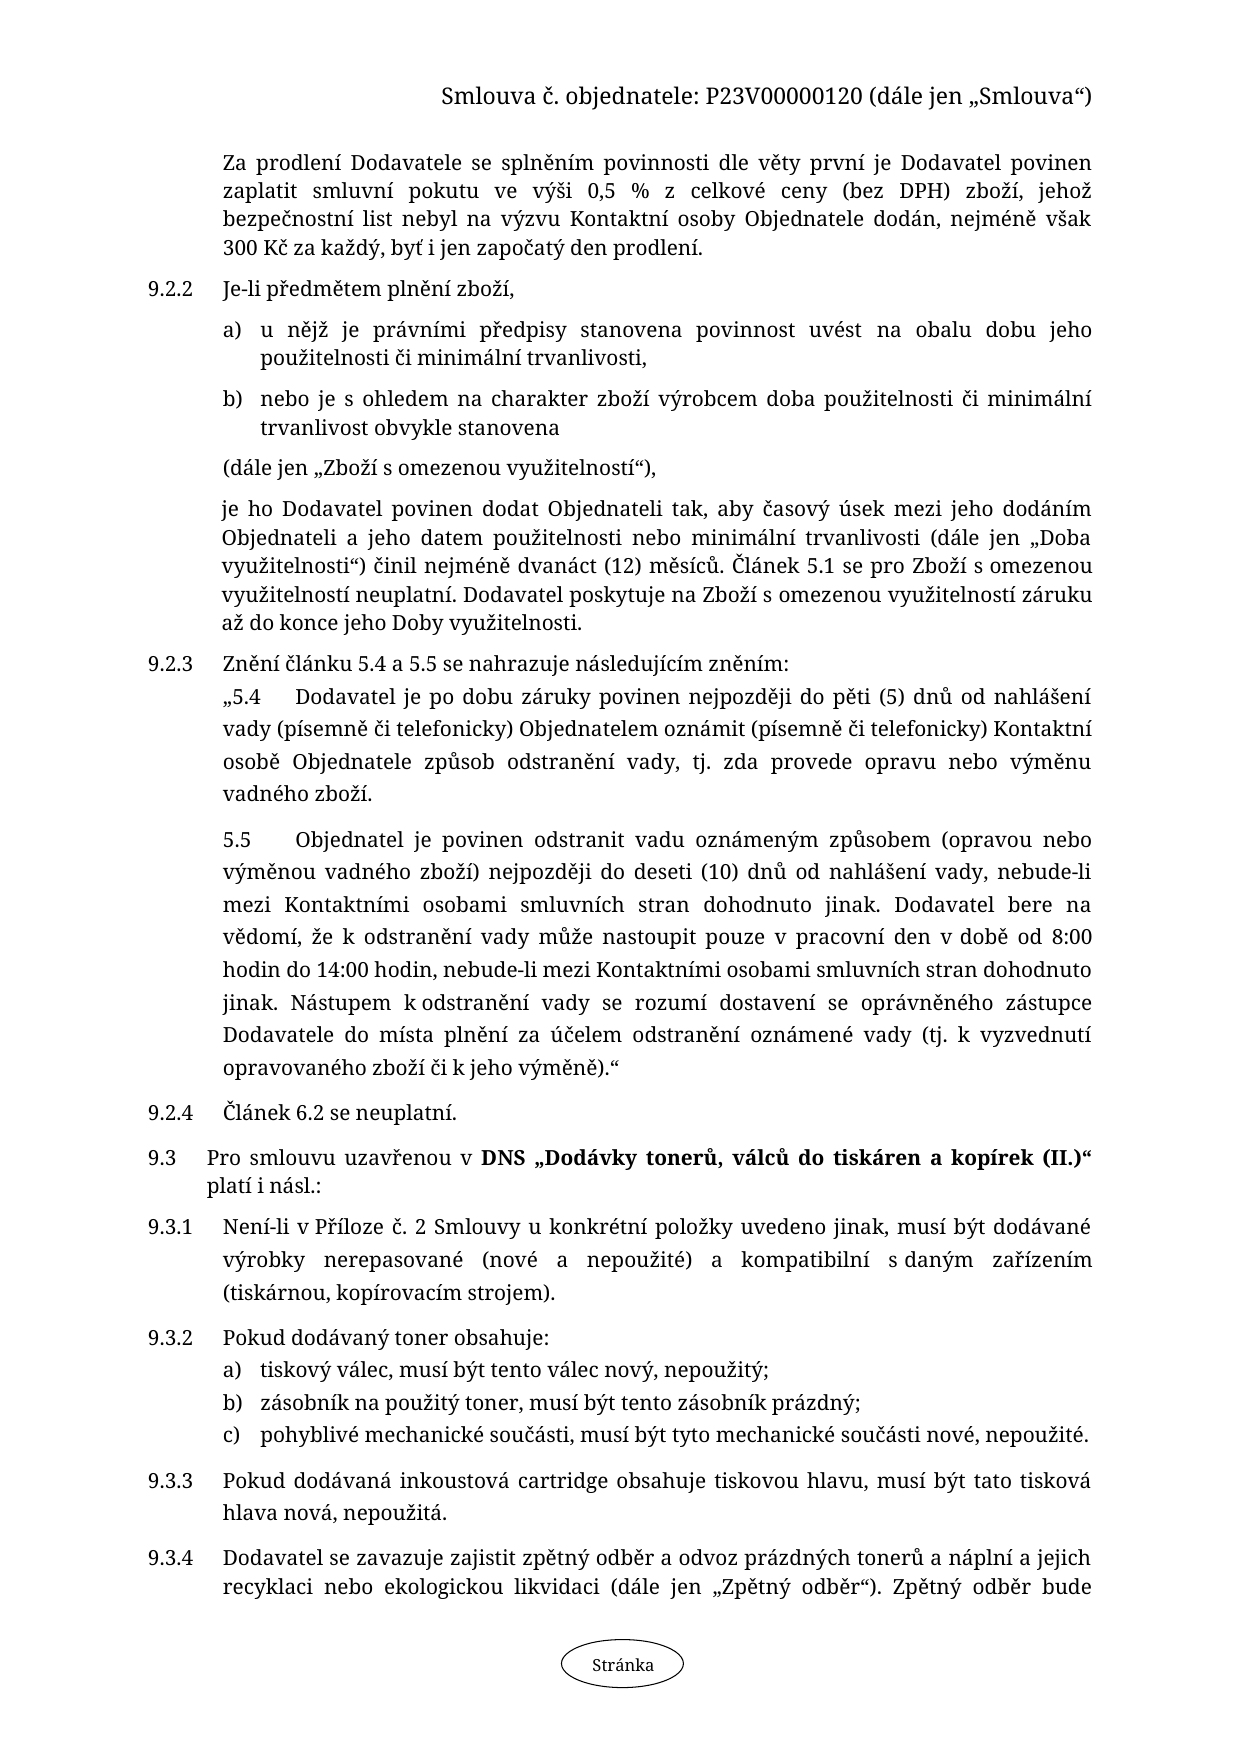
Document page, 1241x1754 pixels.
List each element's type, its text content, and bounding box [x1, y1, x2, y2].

text je ho Dodavatel povinen dodat Objednateli tak, aby časový úsek mezi jeho dodáním Objednateli a jeho datem použitelnosti nebo minimální trvanlivosti (dále jen „Doba využitelnosti“) činil nejméně dvanáct (12) měsíců. Článek 5.1 se pro Zboží s omezenou využitelností neuplatní. Dodavatel poskytuje na Zboží s omezenou využitelností záruku až do konce jeho Doby využitelnosti. [221, 494, 1093, 637]
list zásobník na použitý toner, musí být tento zásobník prázdný; [223, 1388, 1093, 1416]
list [148, 148, 1093, 261]
list Pokud dodávaná inkoustová cartridge obsahuje tiskovou hlavu, musí být tato tisková hlava nová, nepoužitá. [148, 1466, 1093, 1527]
list Znění článku 5.4 a 5.5 se nahrazuje následujícím zněním: [148, 649, 1093, 678]
list Článek 6.2 se neuplatní. [148, 1098, 1093, 1126]
list tiskový válec, musí být tento válec nový, nepoužitý; [223, 1355, 1093, 1384]
list Pro smlouvu uzavřenou v DNS „Dodávky tonerů, válců do tiskáren a kopírek (II.)“ platí i násl.: [148, 1143, 1093, 1200]
list u nějž je právními předpisy stanovena povinnost uvést na obalu dobu jeho použitelnosti či minimální trvanlivosti, [223, 315, 1093, 372]
list Pokud dodávaný toner obsahuje: [148, 1323, 1093, 1351]
list Není-li v Příloze č. 2 Smlouvy u konkrétní položky uvedeno jinak, musí být dodávané výrobky nerepasované (nové a nepoužité) a kompatibilní s daným zařízením (tiskárnou, kopírovacím strojem). [148, 1212, 1093, 1306]
list „5.4 Dodavatel je po dobu záruky povinen nejpozději do pěti (5) dnů od nahlášení vady (písemně či telefonicky) Objednatelem oznámit (písemně či telefonicky) Kontaktní osobě Objednatele způsob odstranění vady, tj. zda provede opravu nebo výměnu vadného zboží. [223, 682, 1093, 808]
list nebo je s ohledem na charakter zboží výrobcem doba použitelnosti či minimální trvanlivost obvykle stanovena [223, 384, 1093, 441]
list Je-li předmětem plnění zboží, [148, 274, 1093, 302]
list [148, 1543, 1093, 1600]
text (dále jen „Zboží s omezenou využitelností“), [223, 453, 1093, 482]
list pohyblivé mechanické součásti, musí být tyto mechanické součásti nové, nepoužité. [223, 1421, 1093, 1449]
list 5.5 Objednatel je povinen odstranit vadu oznámeným způsobem (opravou nebo výměnou vadného zboží) nejpozději do deseti (10) dnů od nahlášení vady, nebude-li mezi Kontaktními osobami smluvních stran dohodnuto jinak. Dodavatel bere na vědomí, že k odstranění vady může nastoupit pouze v pracovní den v době od 8:00 hodin do 14:00 hodin, nebude-li mezi Kontaktními osobami smluvních stran dohodnuto jinak. Nástupem k odstranění vady se rozumí dostavení se oprávněného zástupce Dodavatele do místa plnění za účelem odstranění oznámené vady (tj. k vyzvednutí opravovaného zboží či k jeho výměně).“ [223, 825, 1093, 1081]
